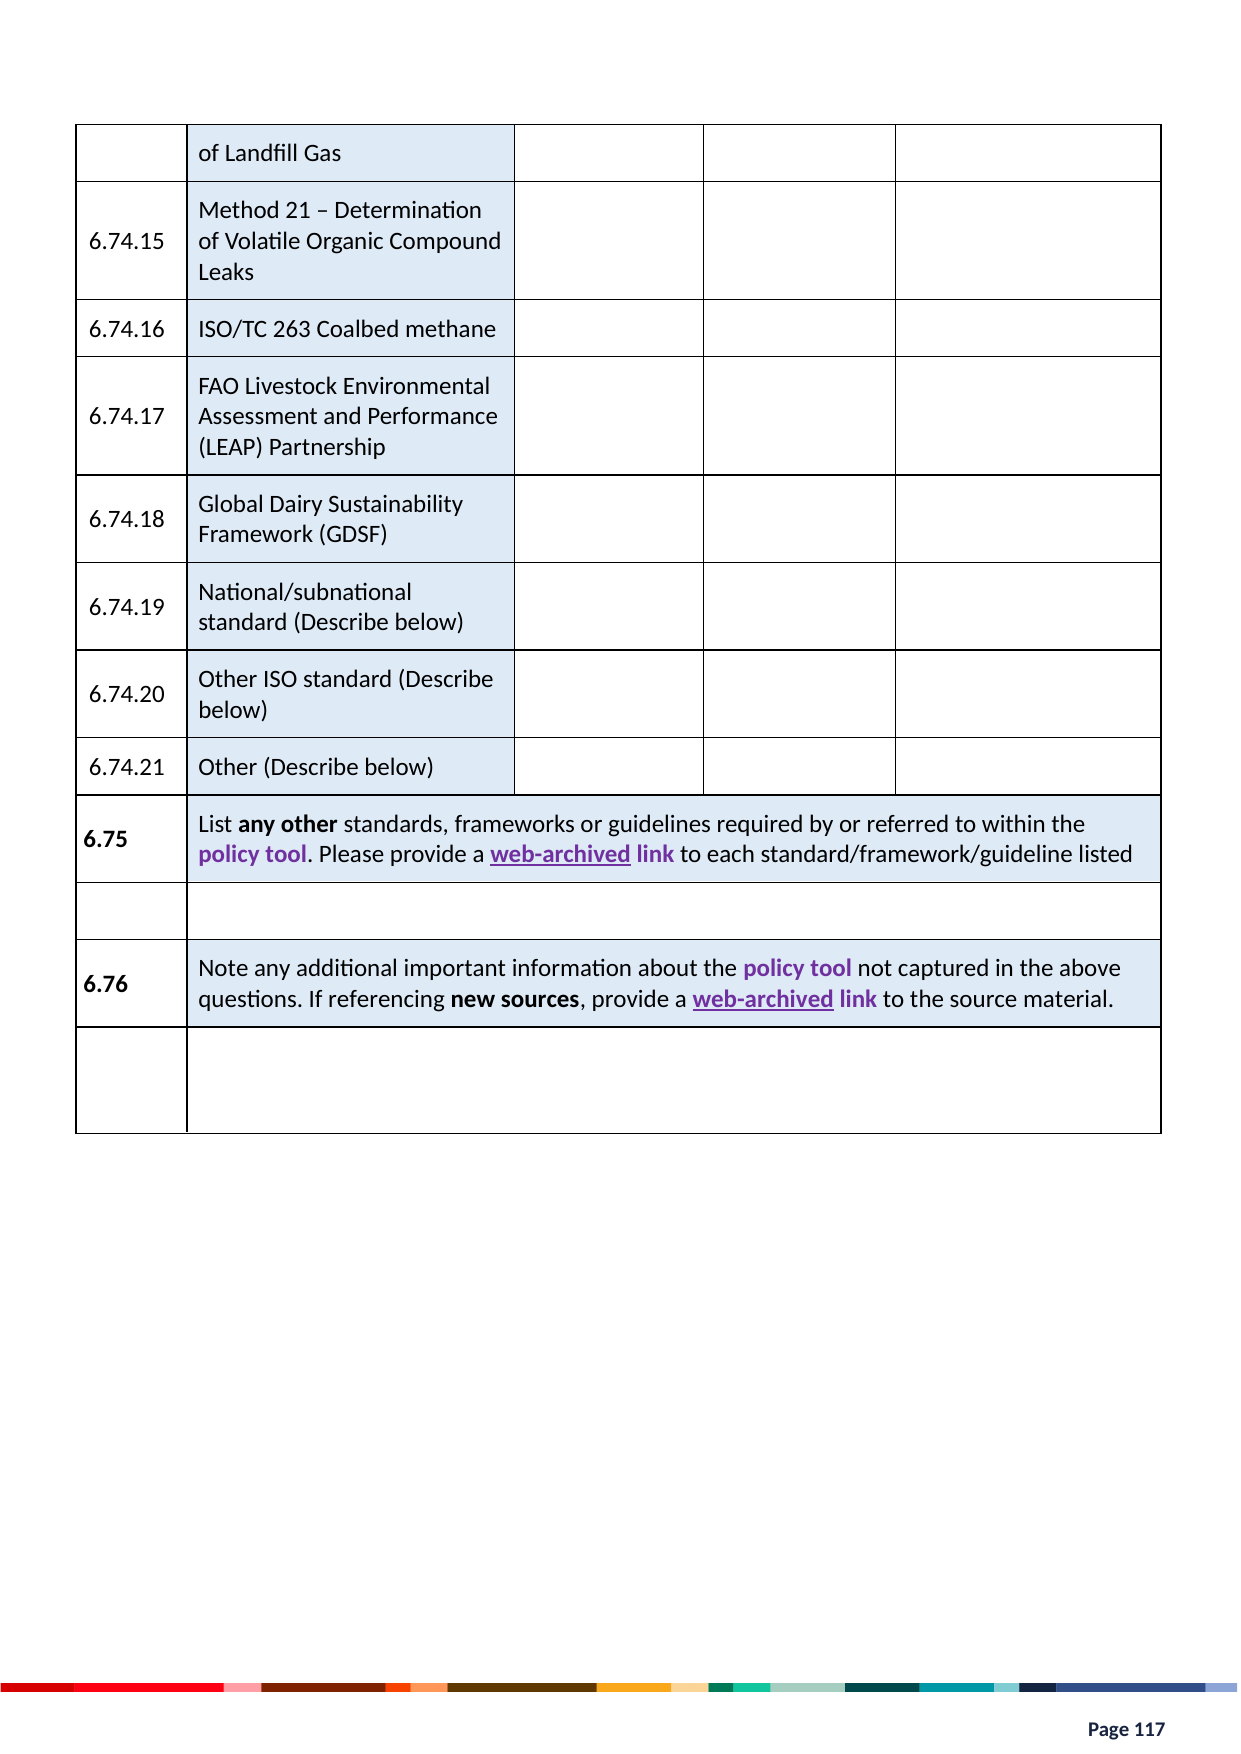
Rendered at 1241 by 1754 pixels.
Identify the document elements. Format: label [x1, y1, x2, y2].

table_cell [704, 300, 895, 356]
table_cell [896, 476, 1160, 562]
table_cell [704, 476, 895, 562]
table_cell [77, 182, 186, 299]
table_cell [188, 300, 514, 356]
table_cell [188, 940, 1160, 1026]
picture [0, 1683, 1236, 1692]
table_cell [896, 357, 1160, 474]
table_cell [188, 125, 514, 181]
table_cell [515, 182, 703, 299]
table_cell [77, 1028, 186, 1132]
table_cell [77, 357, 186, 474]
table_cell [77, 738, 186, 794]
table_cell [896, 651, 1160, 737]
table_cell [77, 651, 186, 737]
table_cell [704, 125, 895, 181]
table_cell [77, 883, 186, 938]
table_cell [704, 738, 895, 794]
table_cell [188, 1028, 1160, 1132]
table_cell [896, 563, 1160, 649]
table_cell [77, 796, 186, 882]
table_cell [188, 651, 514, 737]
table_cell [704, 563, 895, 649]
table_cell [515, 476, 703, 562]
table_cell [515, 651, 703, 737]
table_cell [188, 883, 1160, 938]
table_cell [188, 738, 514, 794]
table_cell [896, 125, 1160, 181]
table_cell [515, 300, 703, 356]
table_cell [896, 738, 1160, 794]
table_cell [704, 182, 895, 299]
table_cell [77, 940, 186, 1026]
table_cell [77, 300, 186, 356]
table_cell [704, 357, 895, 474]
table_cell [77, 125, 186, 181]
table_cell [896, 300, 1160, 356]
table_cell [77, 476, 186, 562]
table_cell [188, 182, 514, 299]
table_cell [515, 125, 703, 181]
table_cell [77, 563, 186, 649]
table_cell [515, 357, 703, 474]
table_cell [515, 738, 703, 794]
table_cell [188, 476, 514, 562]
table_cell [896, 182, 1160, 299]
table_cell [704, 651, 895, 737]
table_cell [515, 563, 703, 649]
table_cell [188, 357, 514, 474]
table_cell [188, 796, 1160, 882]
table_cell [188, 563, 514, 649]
